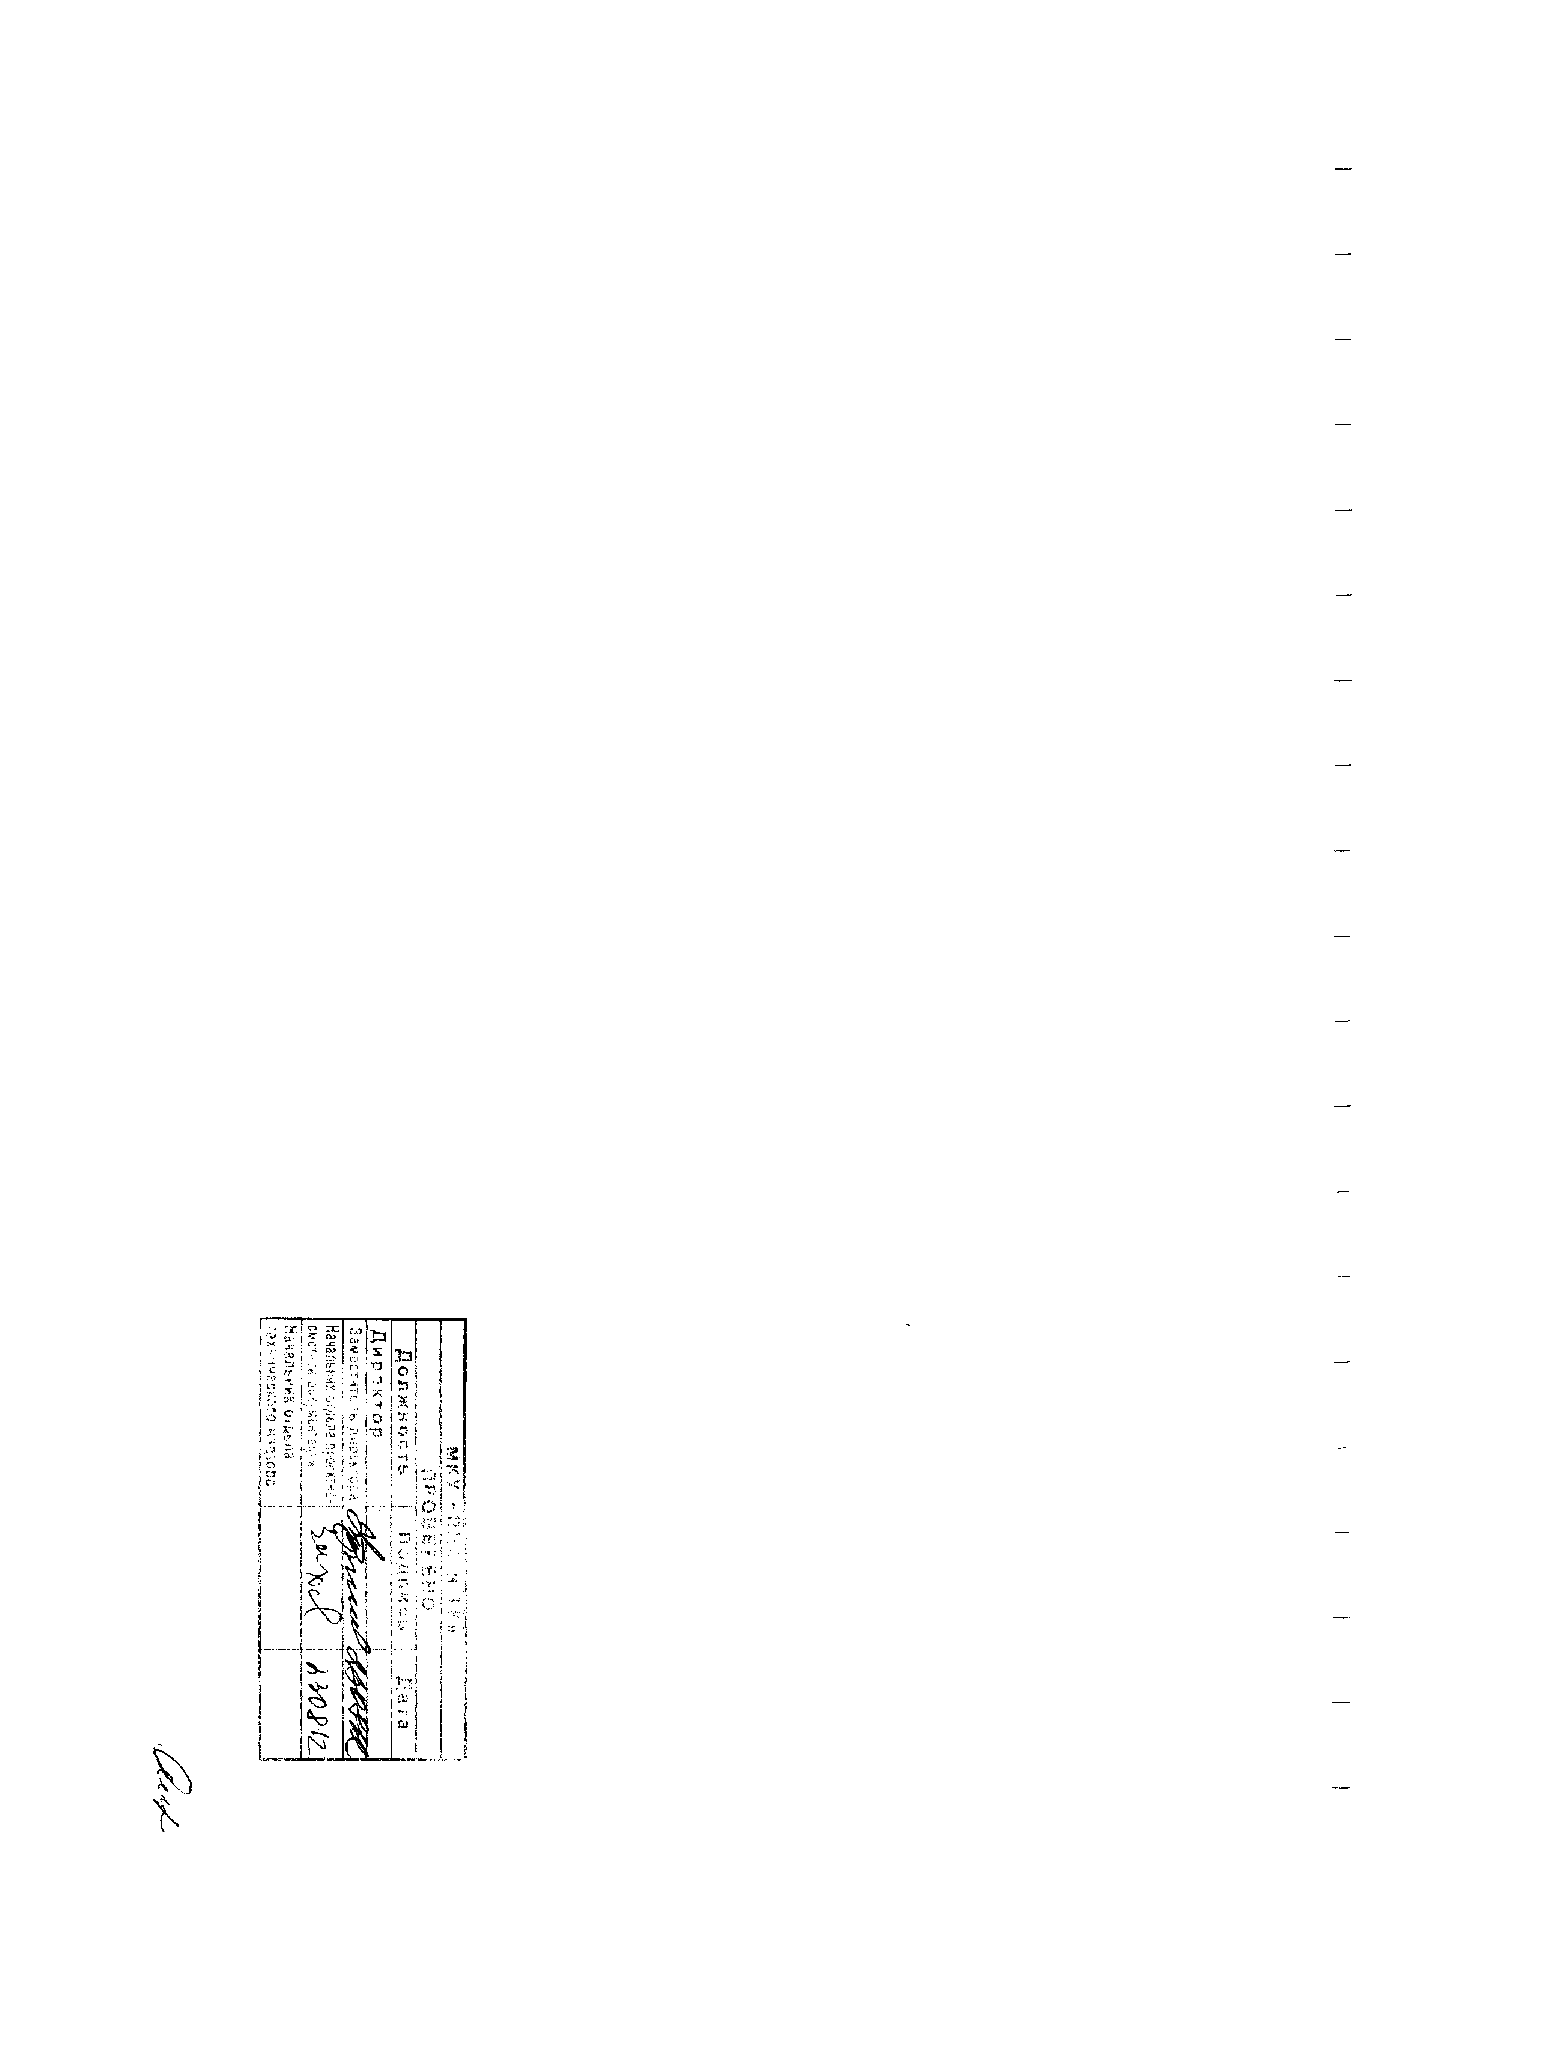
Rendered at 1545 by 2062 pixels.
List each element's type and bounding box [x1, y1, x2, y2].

picture [150, 150, 1394, 1832]
